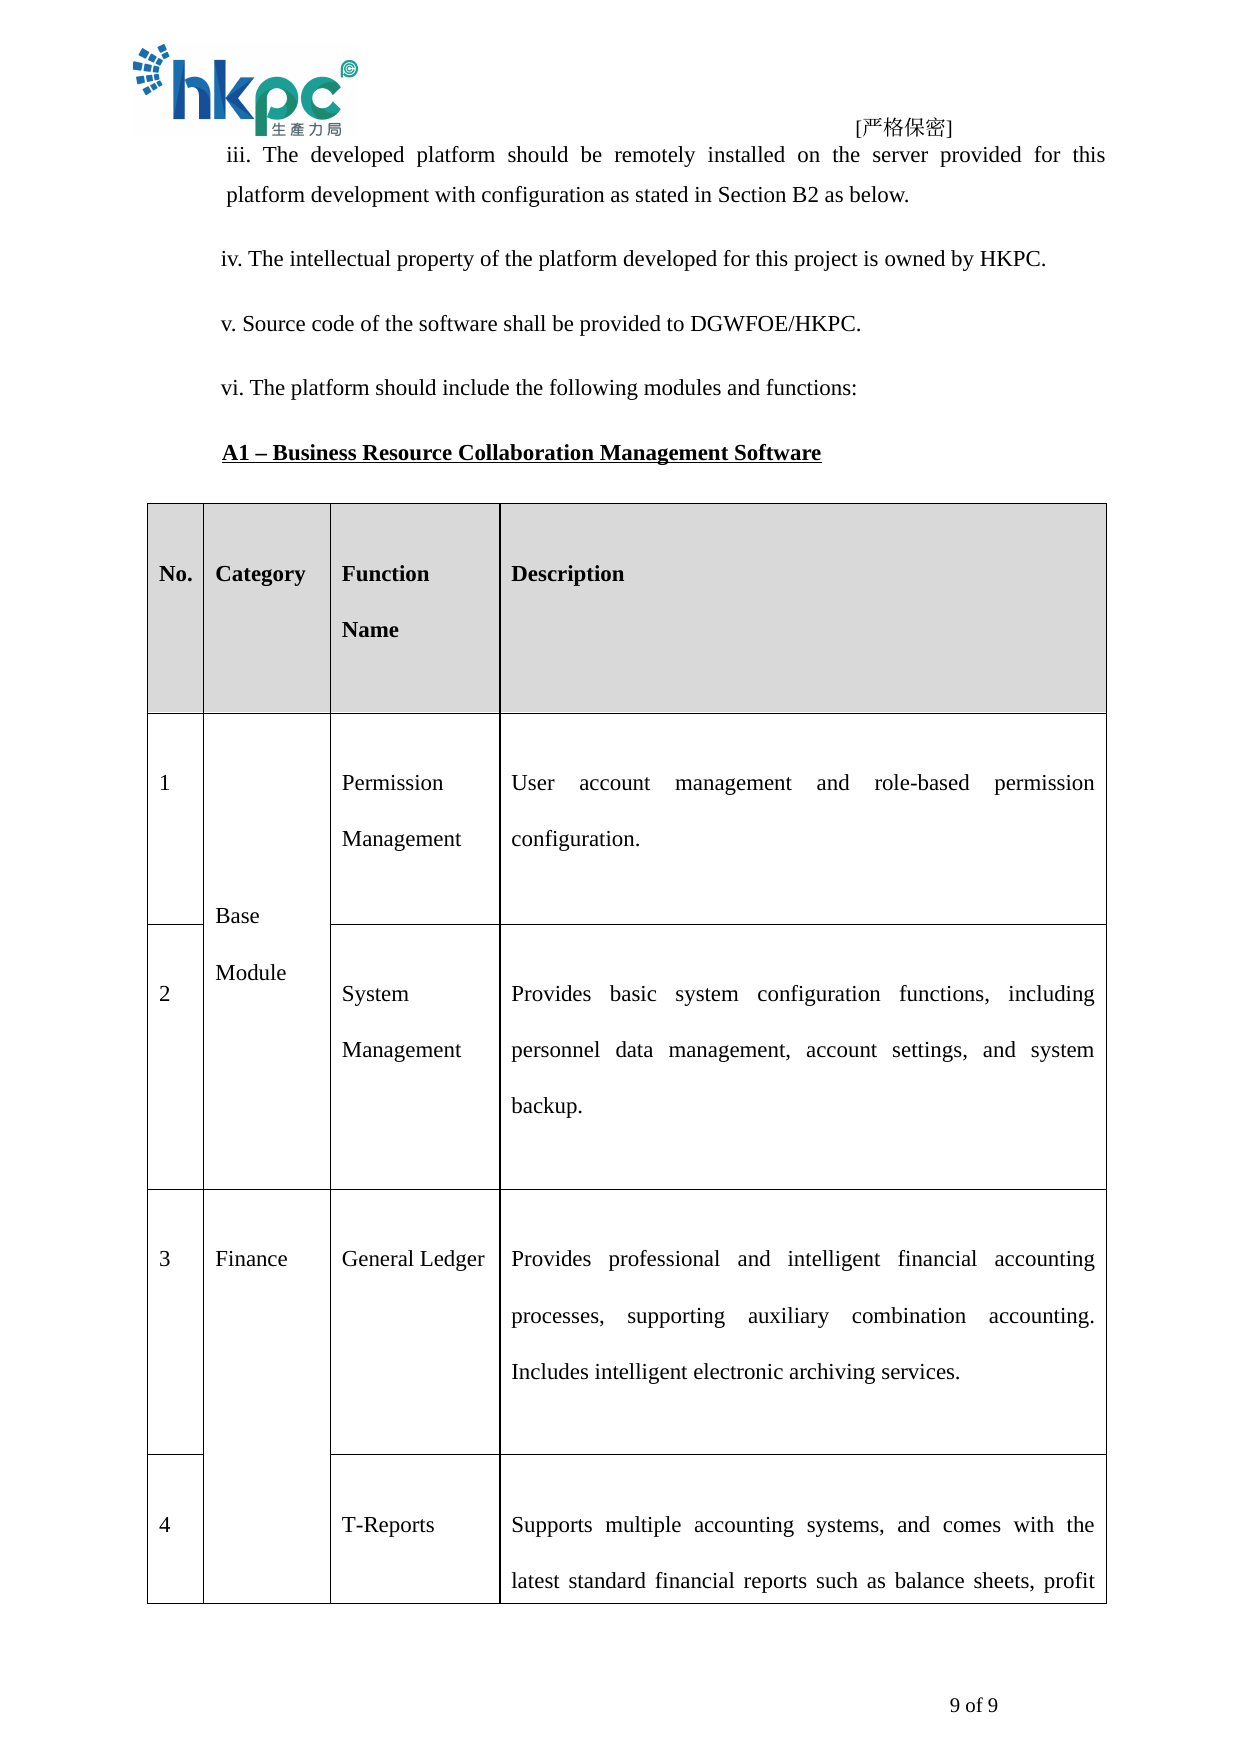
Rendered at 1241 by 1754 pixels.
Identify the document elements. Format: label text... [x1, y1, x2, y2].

table_header Description [501, 504, 1106, 712]
table_cell 3 [148, 1190, 203, 1454]
subtitle v. Source code of the software shall be provided to DGWFOE/HKPC. [221, 310, 1107, 336]
table_cell 1 [148, 714, 203, 923]
subtitle iv. The intellectual property of the platform developed for this project is owned by HKPC. [221, 245, 1107, 272]
table_cell Permission Management [331, 714, 499, 923]
table_cell User account management and role-based permission configuration. [501, 714, 1106, 923]
table_cell Finance [204, 1190, 330, 1603]
picture [132, 44, 358, 136]
table_cell T-Reports [331, 1455, 499, 1603]
table_header Category [204, 504, 330, 712]
subtitle A1 – Business Resource Collaboration Management Software [222, 439, 1107, 465]
subtitle vi. The platform should include the following modules and functions: [221, 374, 1107, 401]
table_cell 4 [148, 1455, 203, 1603]
table_cell 2 [148, 925, 203, 1189]
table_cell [501, 1455, 1106, 1603]
table_header No. [148, 504, 203, 712]
table_cell System Management [331, 925, 499, 1189]
table_cell Base Module [204, 714, 330, 1189]
table_cell Provides professional and intelligent financial accounting processes, supporting auxiliary combination accounting. Includes intelligent electronic archiving services. [501, 1190, 1106, 1454]
table_header Function Name [331, 504, 499, 712]
table_cell Provides basic system configuration functions, including personnel data management, account settings, and system backup. [501, 925, 1106, 1189]
table_cell General Ledger [331, 1190, 499, 1454]
subtitle iii. The developed platform should be remotely installed on the server provided for this platform development with configuration as stated in Section B2 as below. [226, 141, 1107, 207]
